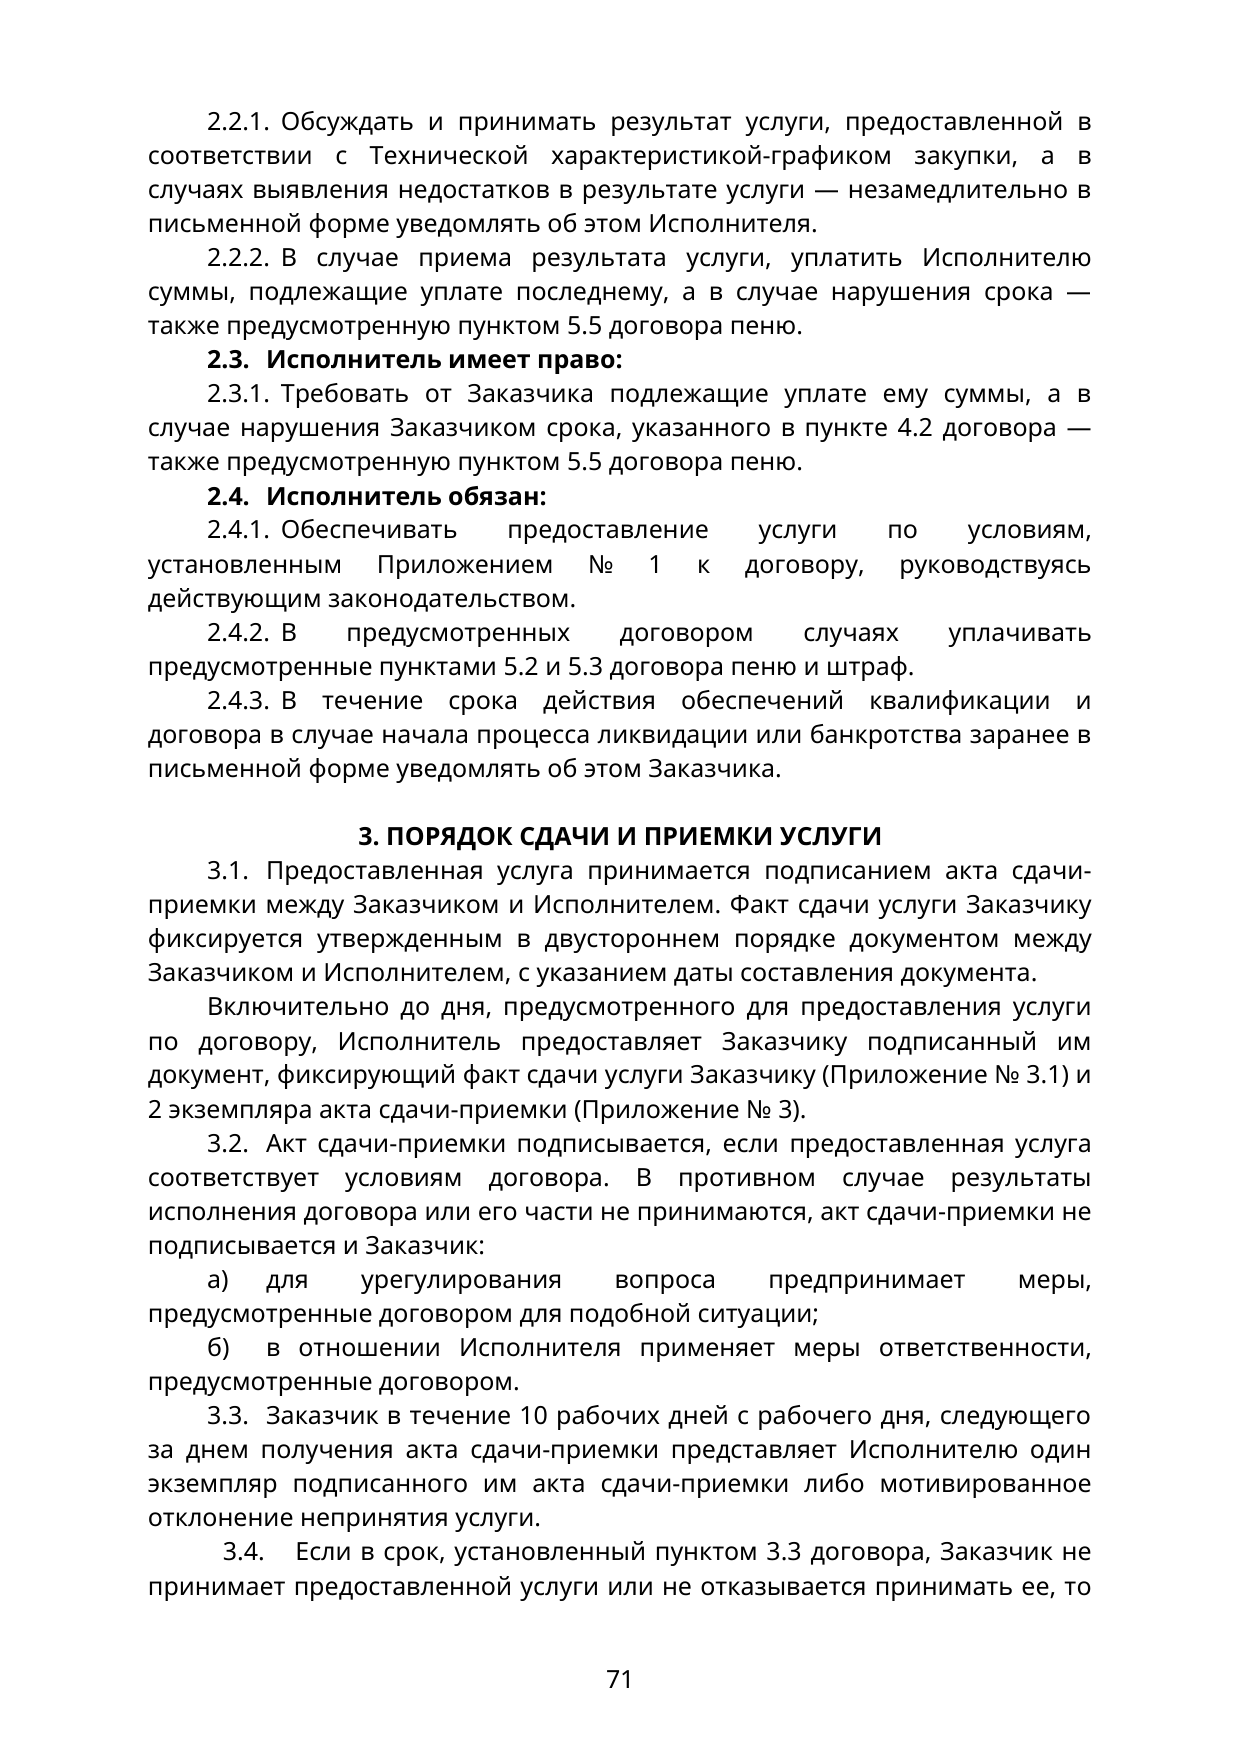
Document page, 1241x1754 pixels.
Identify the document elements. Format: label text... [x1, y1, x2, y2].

text 2.4.3. В течение срока действия обеспечений квалификации и договора в случае начала процесса ликвидации или банкротства заранее в письменной форме уведомлять об этом Заказчика. [148, 682, 1092, 785]
text 2.4.2. В предусмотренных договором случаях уплачивать предусмотренные пунктами 5.2 и 5.3 договора пеню и штраф. [148, 614, 1092, 682]
text 2.4.1. Обеспечивать предоставление услуги по условиям, установленным Приложением № 1 к договору, руководствуясь действующим законодательством. [148, 512, 1092, 614]
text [148, 1534, 1092, 1602]
text Включительно до дня, предусмотренного для предоставления услуги по договору, Исполнитель предоставляет Заказчику подписанный им документ, фиксирующий факт сдачи услуги Заказчику (Приложение № 3.1) и 2 экземпляра акта сдачи-приемки (Приложение № 3). [148, 989, 1092, 1125]
text 3. ПОРЯДОК СДАЧИ И ПРИЕМКИ УСЛУГИ [148, 819, 1092, 853]
text 2.4. Исполнитель обязан: [148, 478, 1092, 512]
text 3.2. Акт сдачи-приемки подписывается, если предоставленная услуга соответствует условиям договора. В противном случае результаты исполнения договора или его части не принимаются, акт сдачи-приемки не подписывается и Заказчик: [148, 1125, 1092, 1262]
text 3.3. Заказчик в течение 10 рабочих дней с рабочего дня, следующего за днем получения акта сдачи-приемки представляет Исполнителю один экземпляр подписанного им акта сдачи-приемки либо мотивированное отклонение непринятия услуги. [148, 1398, 1092, 1534]
text 2.3.1. Требовать от Заказчика подлежащие уплате ему суммы, а в случае нарушения Заказчиком срока, указанного в пункте 4.2 договора — также предусмотренную пунктом 5.5 договора пеню. [148, 376, 1092, 478]
text а) для урегулирования вопроса предпринимает меры, предусмотренные договором для подобной ситуации; [148, 1262, 1092, 1330]
text 2.3. Исполнитель имеет право: [148, 342, 1092, 376]
text 2.2.2. В случае приема результата услуги, уплатить Исполнителю суммы, подлежащие уплате последнему, а в случае нарушения срока — также предусмотренную пунктом 5.5 договора пеню. [148, 240, 1092, 342]
text 2.2.1. Обсуждать и принимать результат услуги, предоставленной в соответствии с Технической характеристикой-графиком закупки, а в случаях выявления недостатков в результате услуги — незамедлительно в письменной форме уведомлять об этом Исполнителя. [148, 103, 1092, 240]
text 3.1. Предоставленная услуга принимается подписанием акта сдачи-приемки между Заказчиком и Исполнителем. Факт сдачи услуги Заказчику фиксируется утвержденным в двустороннем порядке документом между Заказчиком и Исполнителем, с указанием даты составления документа. [148, 853, 1092, 989]
text б) в отношении Исполнителя применяет меры ответственности, предусмотренные договором. [148, 1330, 1092, 1398]
